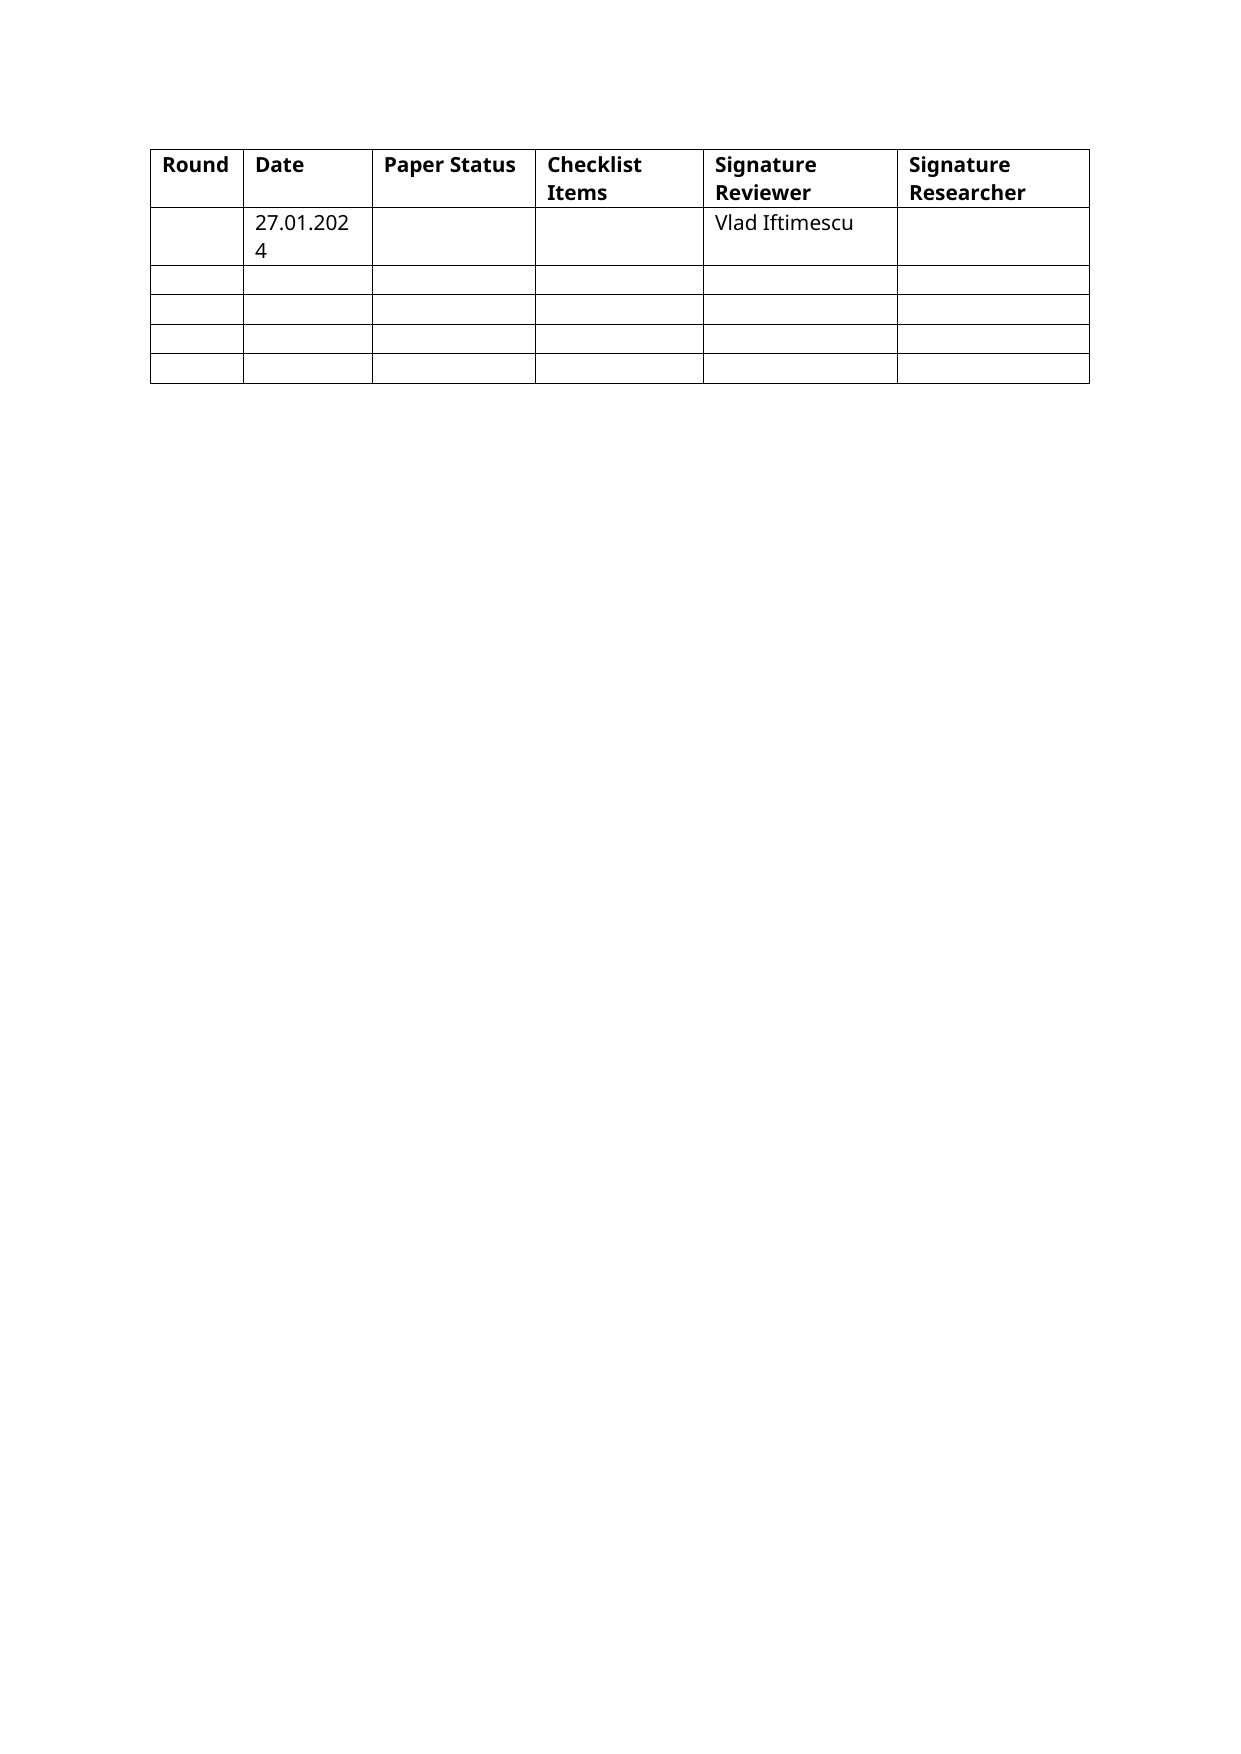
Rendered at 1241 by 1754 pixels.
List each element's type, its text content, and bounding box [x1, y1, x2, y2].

table_cell [373, 325, 535, 353]
table_cell [244, 325, 372, 353]
table_cell [898, 325, 1089, 353]
table_cell [244, 354, 372, 382]
table_header Signature Researcher [898, 150, 1089, 207]
table_cell [898, 266, 1089, 294]
table_cell [151, 325, 243, 353]
table_cell [151, 208, 243, 264]
table_cell [244, 266, 372, 294]
table_header Signature Reviewer [704, 150, 897, 207]
table_cell [536, 266, 703, 294]
table_header Round [151, 150, 243, 207]
table_cell [373, 295, 535, 323]
table_header Date [244, 150, 372, 207]
table_cell 27.01.2024 [244, 208, 372, 264]
table_cell [704, 295, 897, 323]
table_cell Vlad Iftimescu [704, 208, 897, 264]
table_cell [536, 295, 703, 323]
table_cell [898, 208, 1089, 264]
table_cell [536, 354, 703, 382]
table_cell [898, 354, 1089, 382]
table_cell [151, 354, 243, 382]
table_cell [536, 325, 703, 353]
table_header Checklist Items [536, 150, 703, 207]
table_cell [704, 325, 897, 353]
table_cell [244, 295, 372, 323]
table_cell [151, 266, 243, 294]
table_cell [536, 208, 703, 264]
table_cell [373, 354, 535, 382]
table_cell [151, 295, 243, 323]
table_cell [373, 266, 535, 294]
table_cell [898, 295, 1089, 323]
table_cell [704, 266, 897, 294]
table_header Paper Status [373, 150, 535, 207]
table_cell [373, 208, 535, 264]
table_cell [704, 354, 897, 382]
